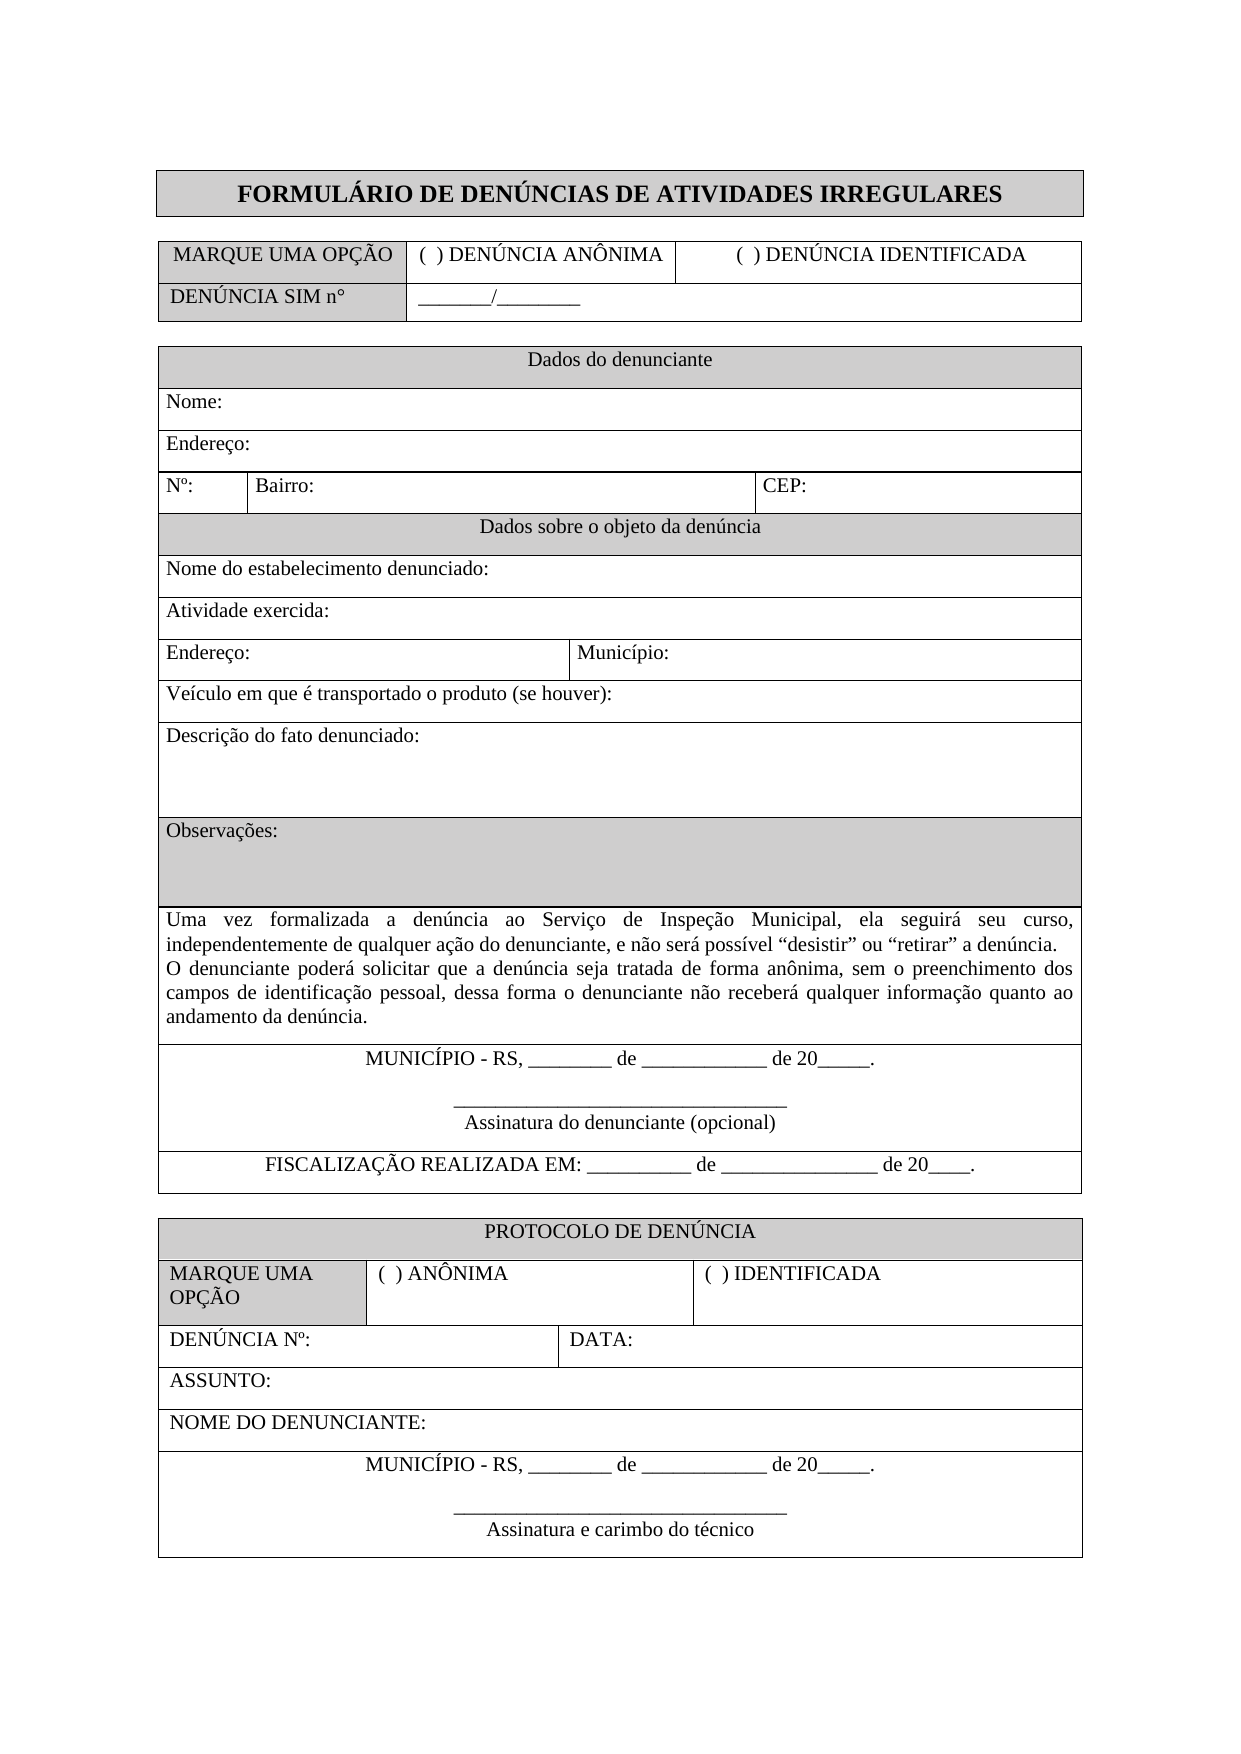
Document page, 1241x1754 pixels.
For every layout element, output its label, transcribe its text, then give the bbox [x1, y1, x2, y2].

table_cell DENÚNCIA SIM n° [159, 284, 406, 321]
table_cell Veículo em que é transportado o produto (se houver): [159, 681, 1081, 722]
table_cell MARQUE UMA OPÇÃO [159, 1261, 366, 1325]
table_cell CEP: [756, 473, 1081, 513]
table_cell Descrição do fato denunciado: [159, 723, 1081, 817]
table_cell MUNICÍPIO - RS, ________ de ____________ de 20_____. ________________________________ Assinatura e carimbo do técnico [159, 1452, 1082, 1557]
table_cell ( ) IDENTIFICADA [694, 1261, 1082, 1325]
table_cell ASSUNTO: [159, 1368, 1082, 1409]
table_cell Endereço: [159, 640, 569, 680]
table_cell Nome do estabelecimento denunciado: [159, 556, 1081, 597]
table_header ( ) DENÚNCIA IDENTIFICADA [676, 242, 1081, 283]
table_cell Bairro: [248, 473, 755, 513]
table_header Dados do denunciante [159, 347, 1081, 388]
table_cell Nº: [159, 473, 247, 513]
table_cell Observações: [159, 818, 1081, 906]
table_cell DENÚNCIA Nº: [159, 1326, 558, 1367]
table_header MARQUE UMA OPÇÃO [159, 242, 406, 283]
table_cell MUNICÍPIO - RS, ________ de ____________ de 20_____. ________________________________ Assinatura do denunciante (opcional) [159, 1045, 1081, 1151]
table_cell _______/________ [407, 284, 1081, 321]
table_cell ( ) ANÔNIMA [367, 1261, 693, 1325]
table_cell Nome: [159, 389, 1081, 430]
table_cell Endereço: [159, 431, 1081, 471]
table_cell DATA: [559, 1326, 1082, 1367]
table_cell Atividade exercida: [159, 598, 1081, 638]
table_header FORMULÁRIO DE DENÚNCIAS DE ATIVIDADES IRREGULARES [157, 171, 1083, 216]
table_cell Dados sobre o objeto da denúncia [159, 514, 1081, 555]
table_header PROTOCOLO DE DENÚNCIA [159, 1219, 1082, 1259]
table_cell Município: [570, 640, 1081, 680]
table_cell FISCALIZAÇÃO REALIZADA EM: __________ de _______________ de 20____. [159, 1152, 1081, 1193]
table_cell NOME DO DENUNCIANTE: [159, 1410, 1082, 1451]
table_cell Uma vez formalizada a denúncia ao Serviço de Inspeção Municipal, ela seguirá seu curso, independentemente de qualquer ação do denunciante, e não será possível “desistir” ou “retirar” a denúncia. O denunciante poderá solicitar que a denúncia seja tratada de forma anônima, sem o preenchimento dos campos de identificação pessoal, dessa forma o denunciante não receberá qualquer informação quanto ao andamento da denúncia. [159, 908, 1081, 1044]
table_header ( ) DENÚNCIA ANÔNIMA [407, 242, 675, 283]
